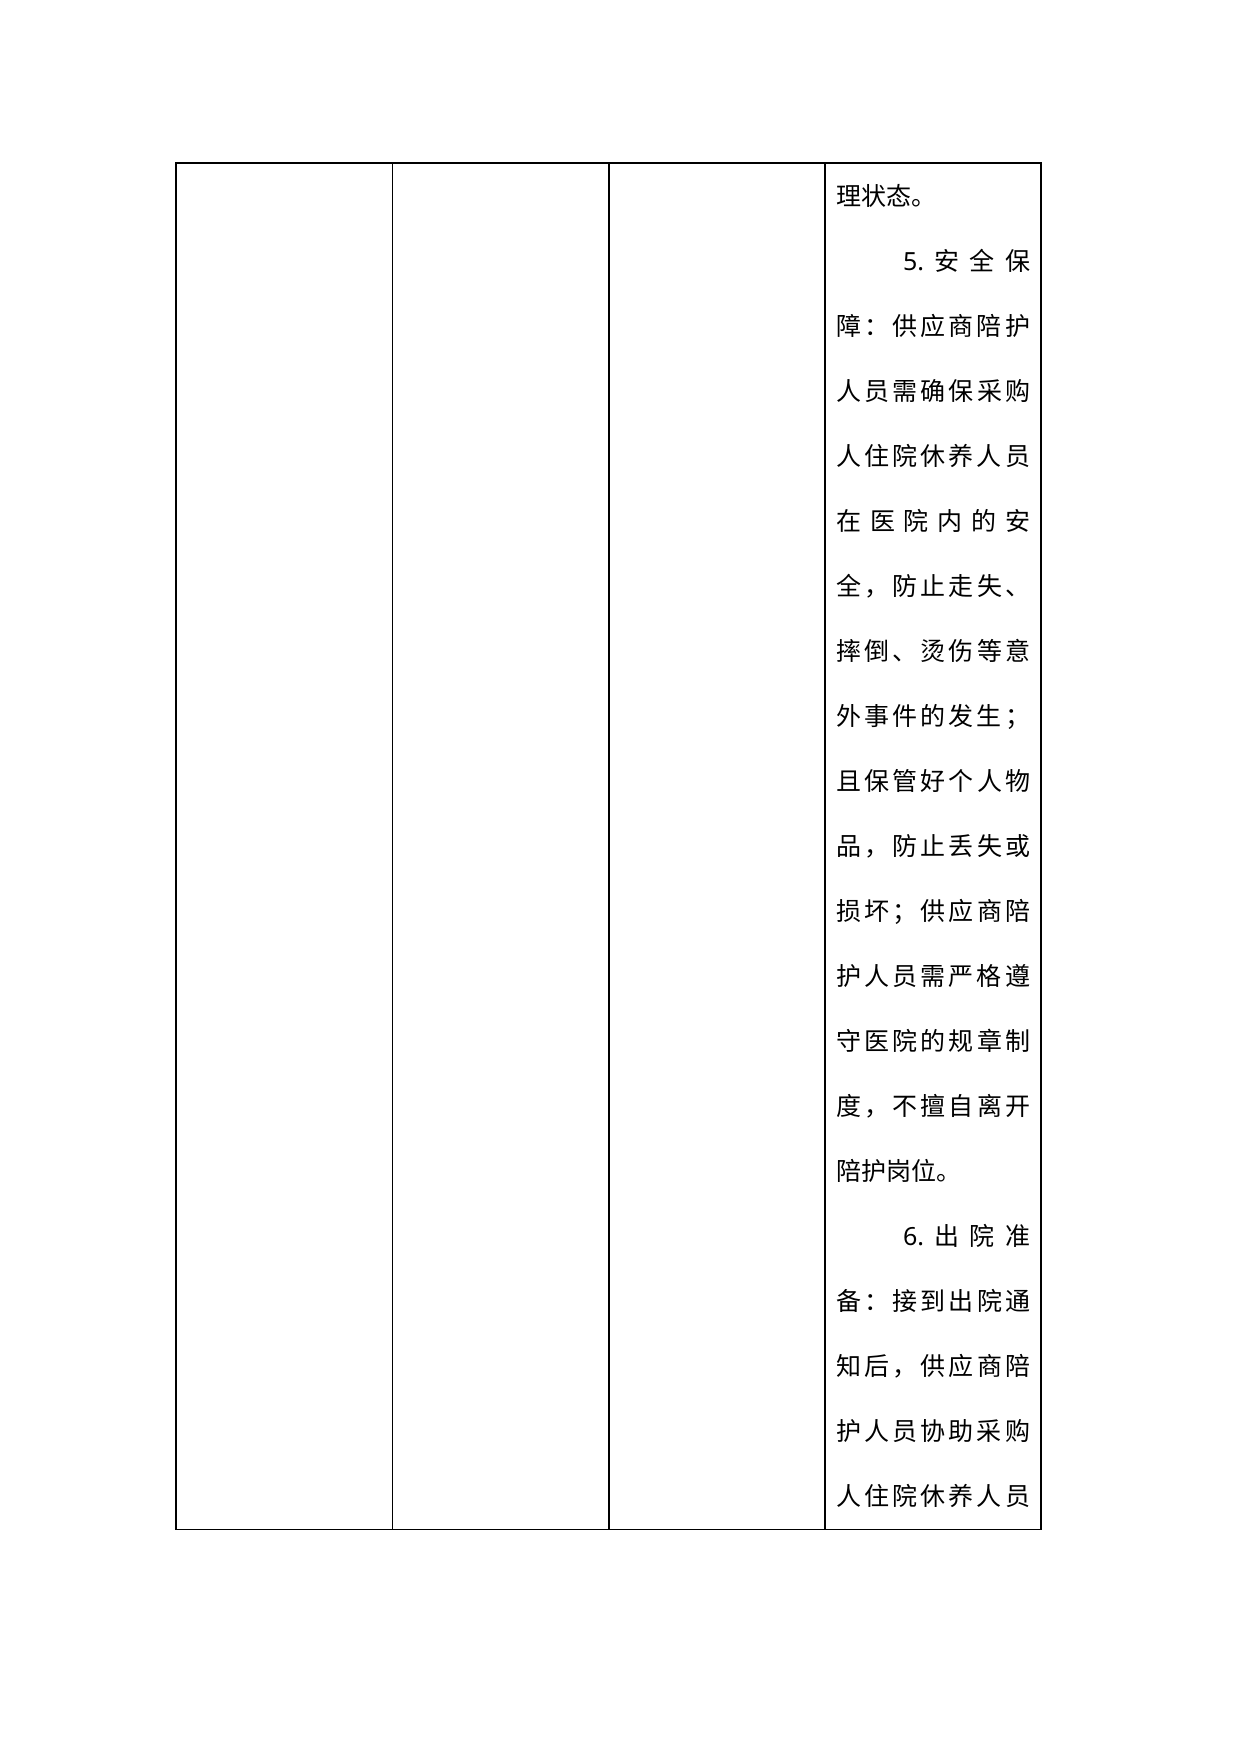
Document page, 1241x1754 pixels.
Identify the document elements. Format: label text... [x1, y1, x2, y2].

table_cell [177, 164, 392, 1528]
table_cell [610, 164, 824, 1528]
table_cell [826, 164, 1040, 1528]
table_cell 1 [393, 164, 608, 1528]
